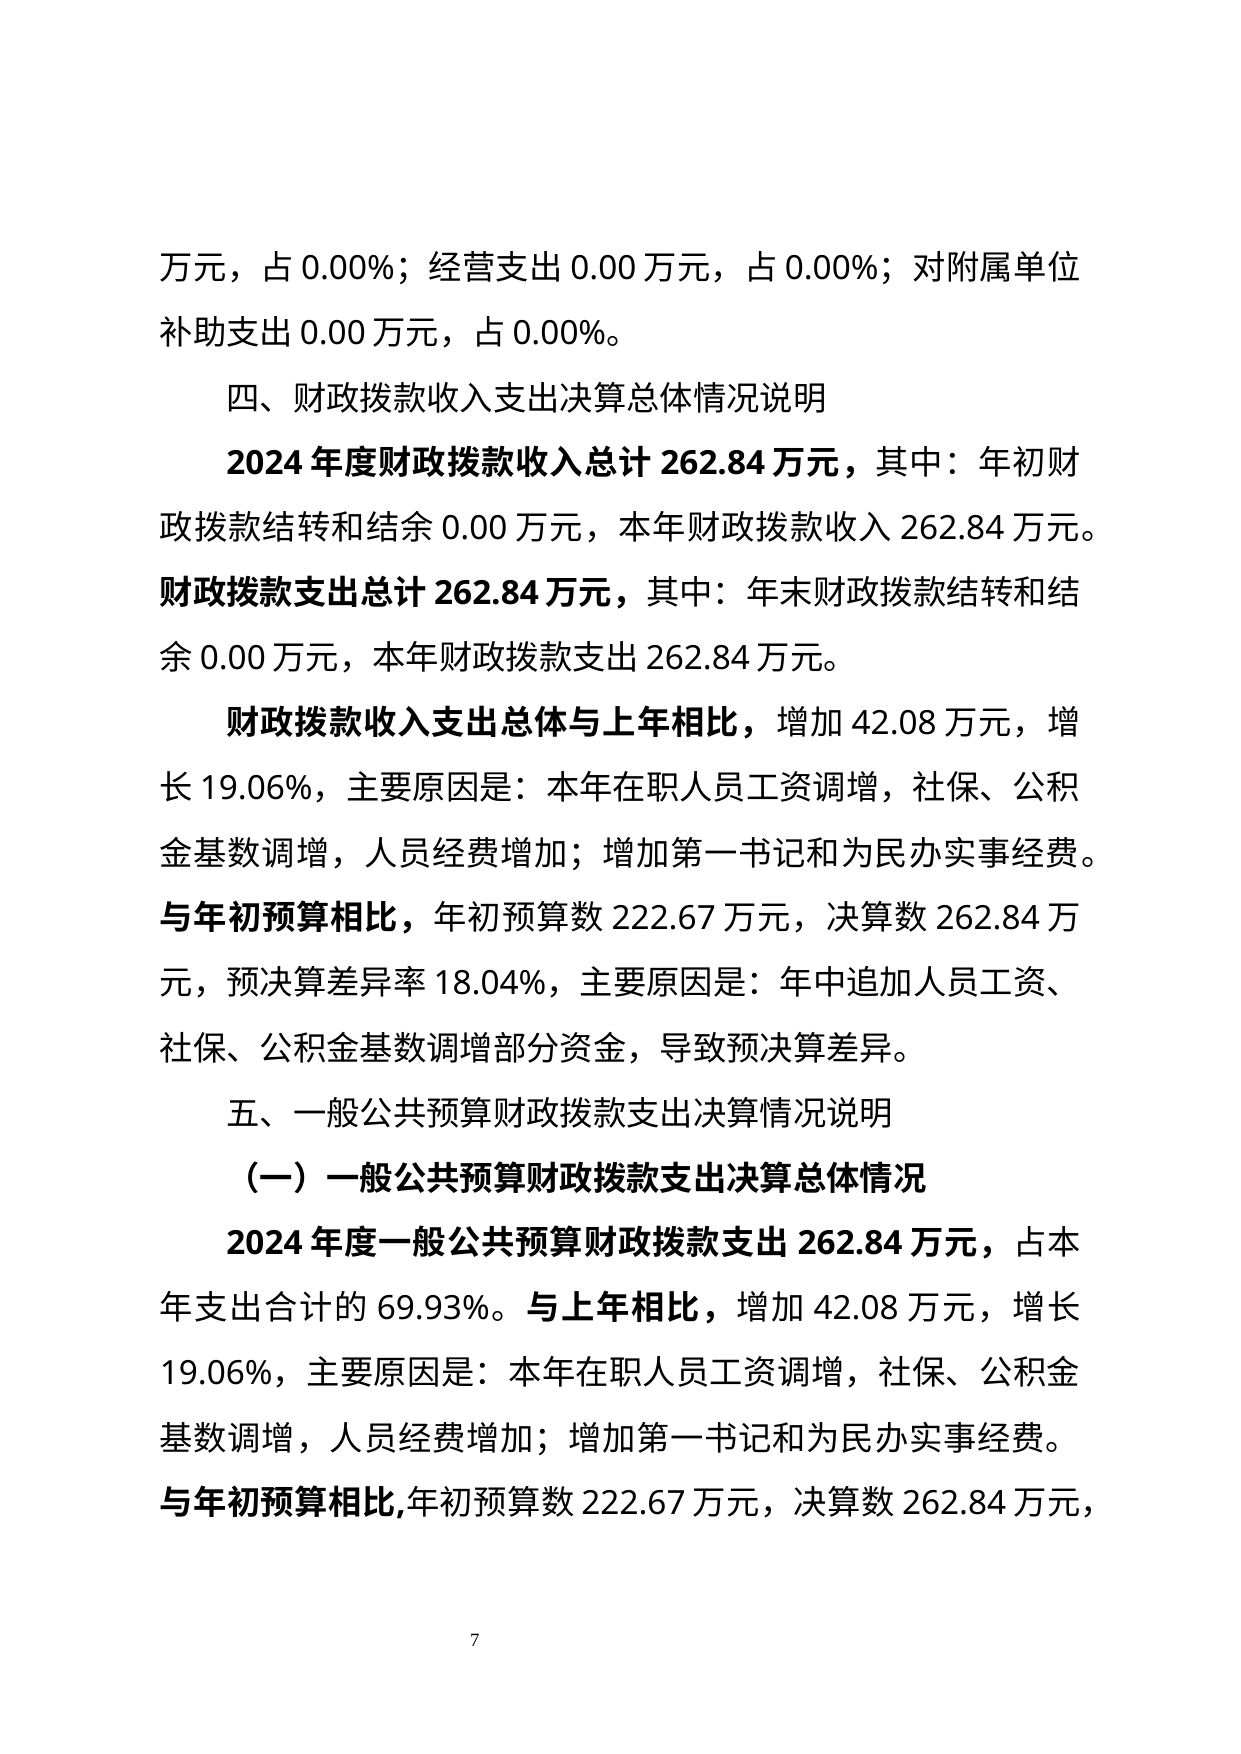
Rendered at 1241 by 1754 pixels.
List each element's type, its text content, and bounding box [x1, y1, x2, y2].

text （一）一般公共预算财政拨款支出决算总体情况 [159, 1143, 1081, 1208]
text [159, 1208, 1081, 1533]
text 2024年度财政拨款收入总计262.84万元，其中：年初财政拨款结转和结余0.00万元，本年财政拨款收入262.84万元。财政拨款支出总计262.84万元，其中：年末财政拨款结转和结余0.00万元，本年财政拨款支出262.84万元。 [159, 428, 1081, 688]
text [159, 233, 1081, 363]
text 财政拨款收入支出总体与上年相比，增加42.08万元，增长19.06%，主要原因是：本年在职人员工资调增，社保、公积金基数调增，人员经费增加；增加第一书记和为民办实事经费。与年初预算相比，年初预算数222.67万元，决算数262.84万元，预决算差异率18.04%，主要原因是：年中追加人员工资、社保、公积金基数调增部分资金，导致预决算差异。 [159, 688, 1081, 1078]
text 五、一般公共预算财政拨款支出决算情况说明 [159, 1078, 1081, 1143]
text 四、财政拨款收入支出决算总体情况说明 [159, 363, 1081, 428]
